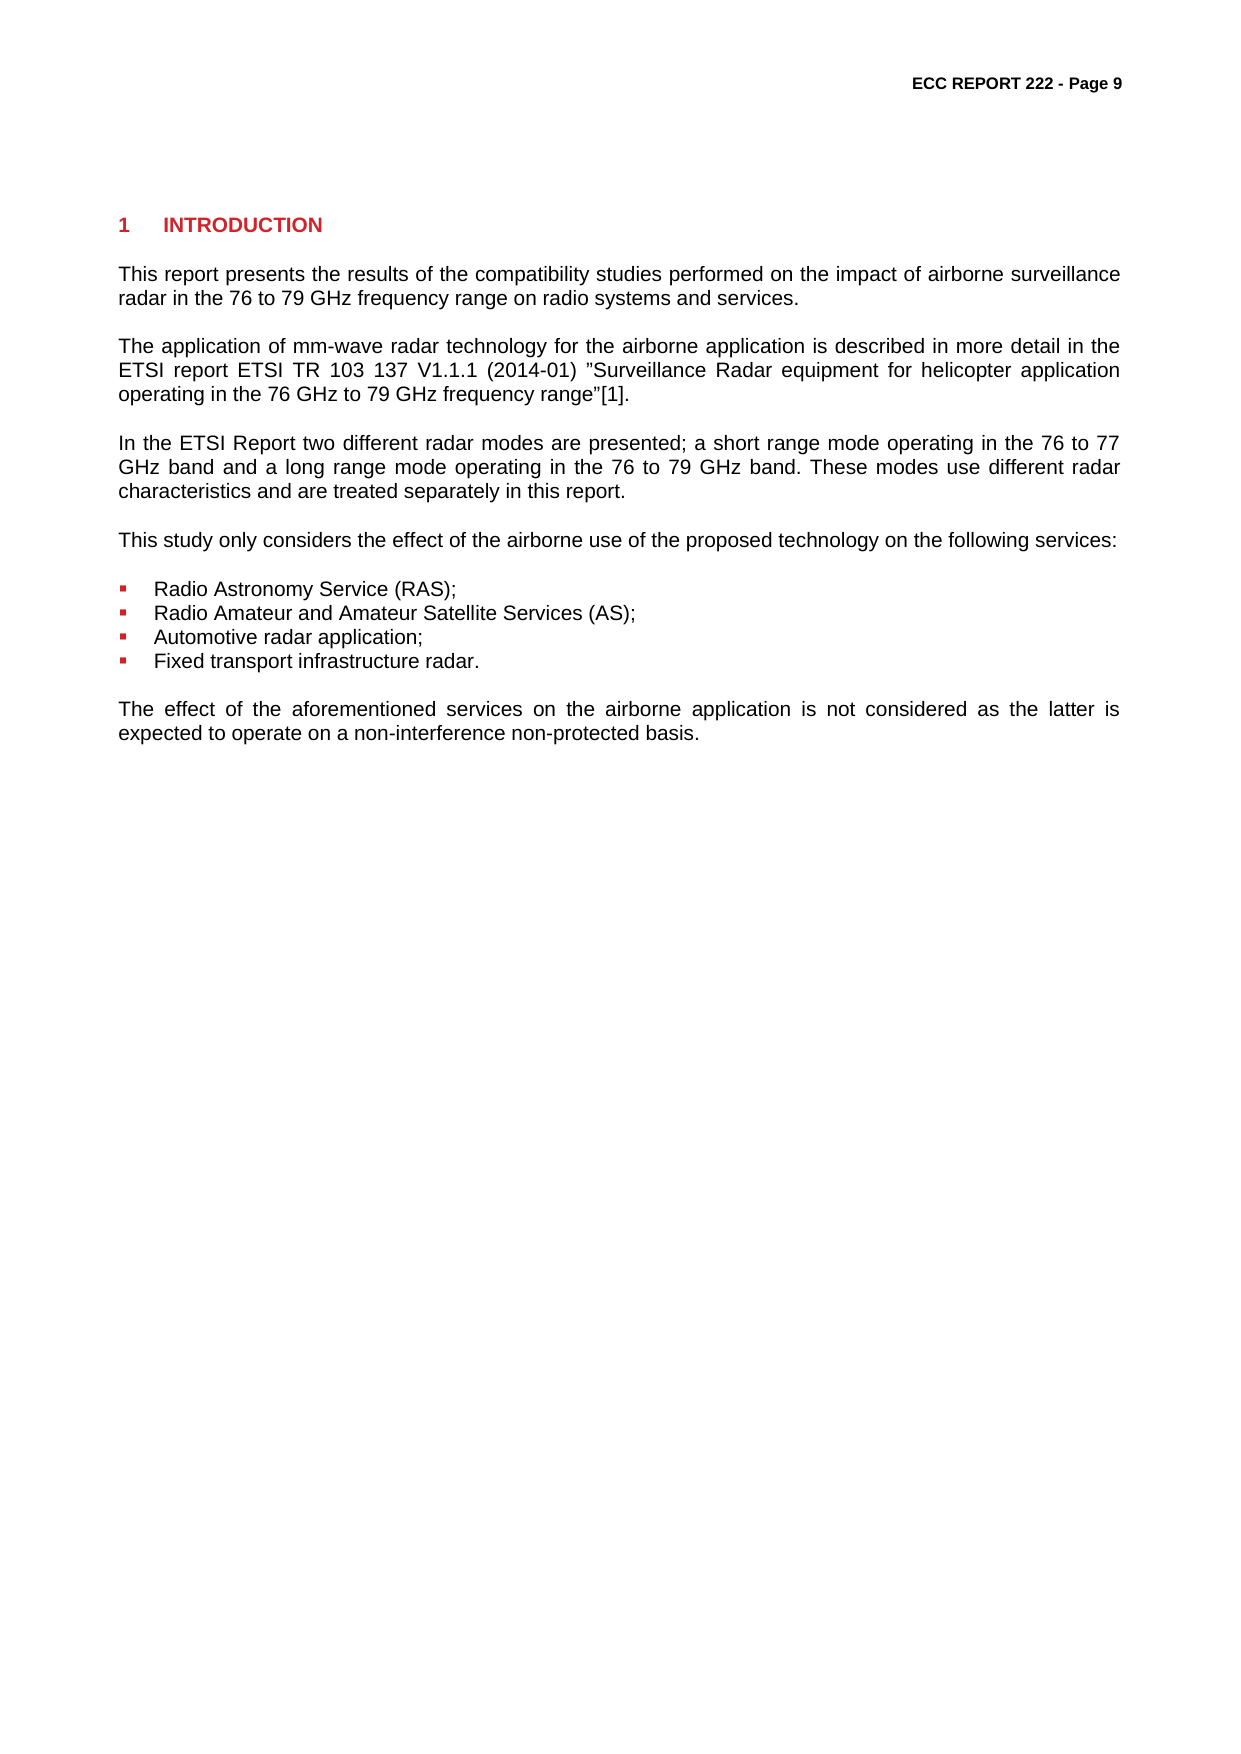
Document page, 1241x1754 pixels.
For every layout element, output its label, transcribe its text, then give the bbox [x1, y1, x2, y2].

subtitle Introduction [118, 212, 1122, 236]
list Radio Amateur and Amateur Satellite Services (AS); [118, 601, 1122, 625]
text The effect of the aforementioned services on the airborne application is not considered as the latter is expected to operate on a non-interference non-protected basis. [118, 697, 1122, 745]
list Radio Astronomy Service (RAS); [118, 577, 1122, 601]
list Automotive radar application; [118, 625, 1122, 649]
text The application of mm-wave radar technology for the airborne application is described in more detail in the ETSI report ETSI TR 103 137 V1.1.1 (2014-01) ”Surveillance Radar equipment for helicopter application operating in the 76 GHz to 79 GHz frequency range”[1]. [118, 334, 1122, 406]
text This study only considers the effect of the airborne use of the proposed technology on the following services: [118, 528, 1122, 552]
text In the ETSI Report two different radar modes are presented; a short range mode operating in the 76 to 77 GHz band and a long range mode operating in the 76 to 79 GHz band. These modes use different radar characteristics and are treated separately in this report. [118, 431, 1122, 503]
list Fixed transport infrastructure radar. [118, 649, 1122, 673]
text This report presents the results of the compatibility studies performed on the impact of airborne surveillance radar in the 76 to 79 GHz frequency range on radio systems and services. [118, 261, 1122, 309]
